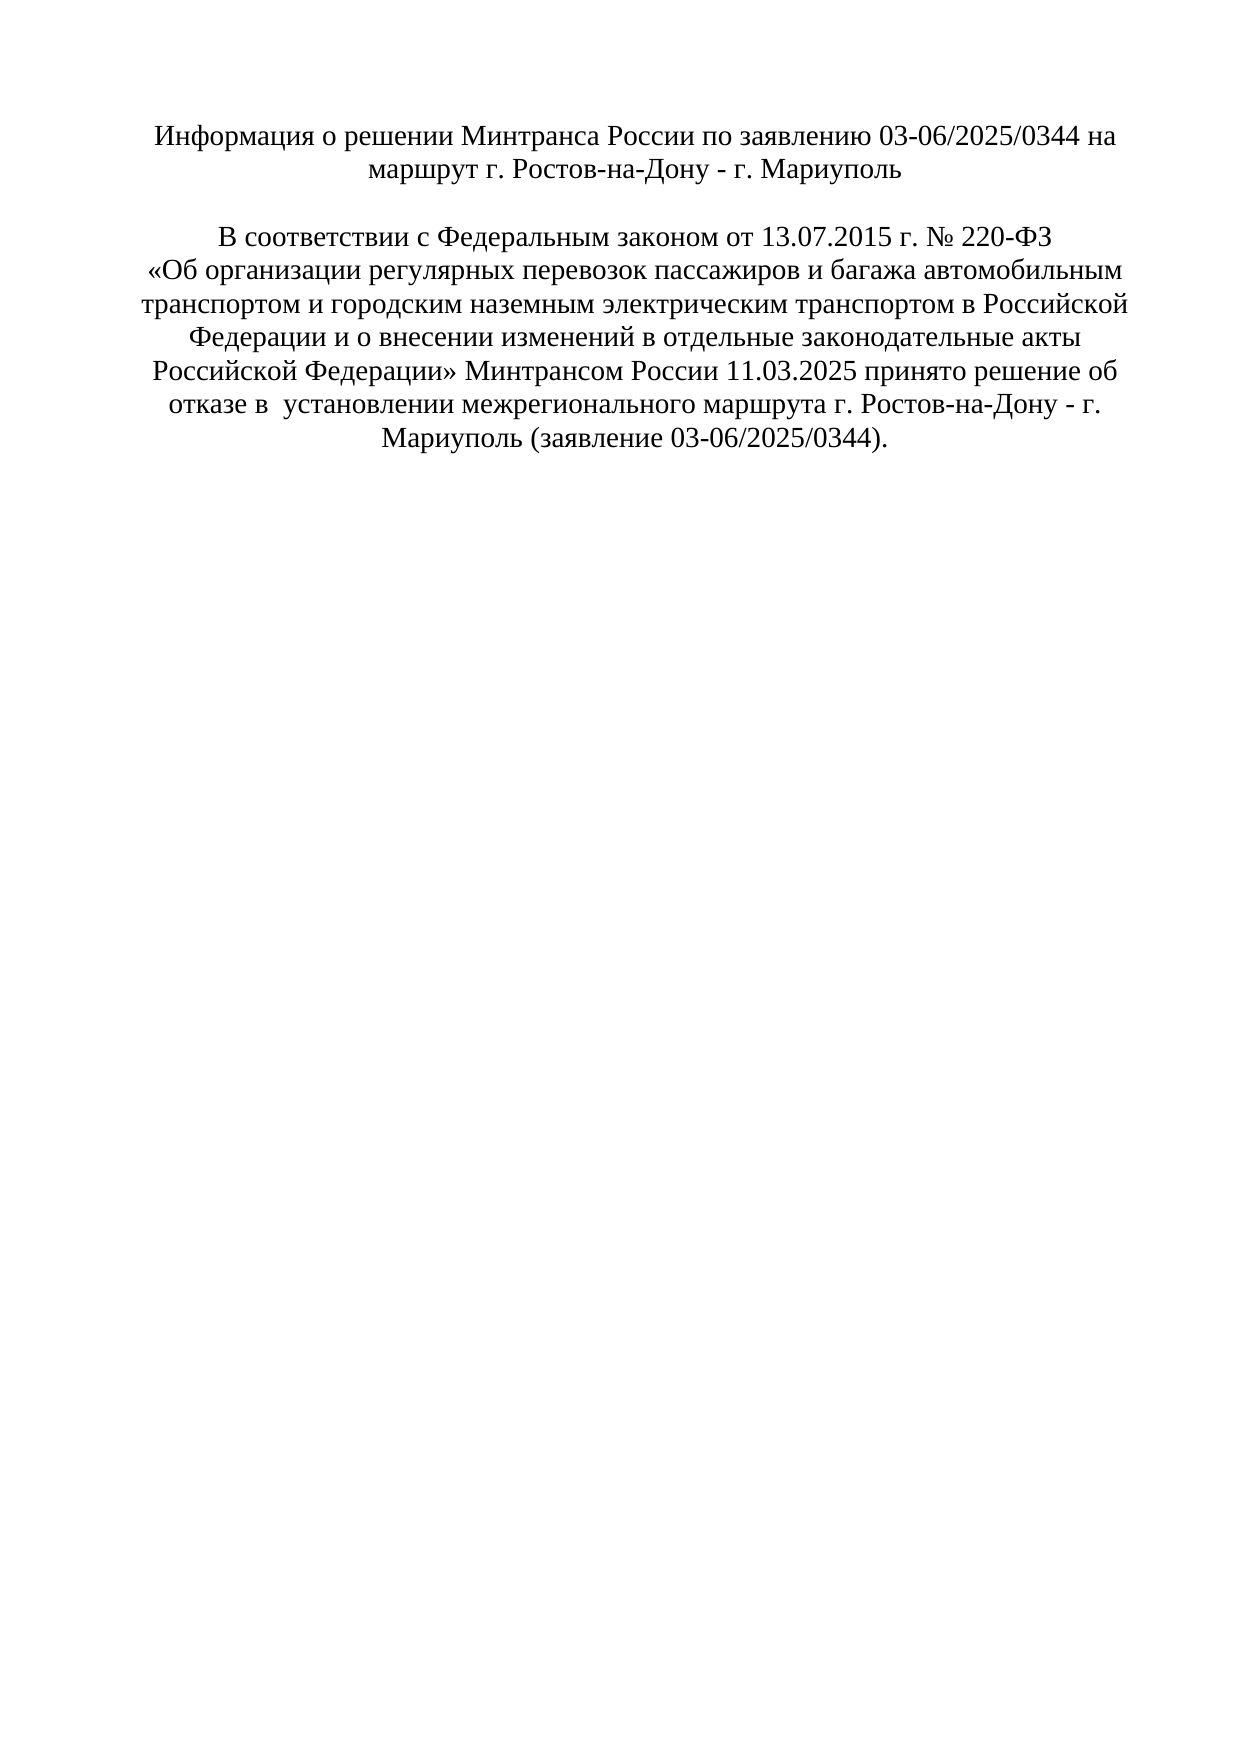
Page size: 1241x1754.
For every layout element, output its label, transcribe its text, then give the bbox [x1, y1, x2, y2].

text В соответствии с Федеральным законом от 13.07.2015 г. № 220-ФЗ «Об организации регулярных перевозок пассажиров и багажа автомобильным транспортом и городским наземным электрическим транспортом в Российской Федерации и о внесении изменений в отдельные законодательные акты Российской Федерации» Минтрансом России 11.03.2025 принято решение об отказе в установлении межрегионального маршрута г. Ростов-на-Дону - г. Мариуполь (заявление 03-06/2025/0344). [118, 219, 1152, 453]
text Информация о решении Минтранса России по заявлению 03-06/2025/0344 на маршрут г. Ростов-на-Дону - г. Мариуполь [118, 118, 1152, 185]
